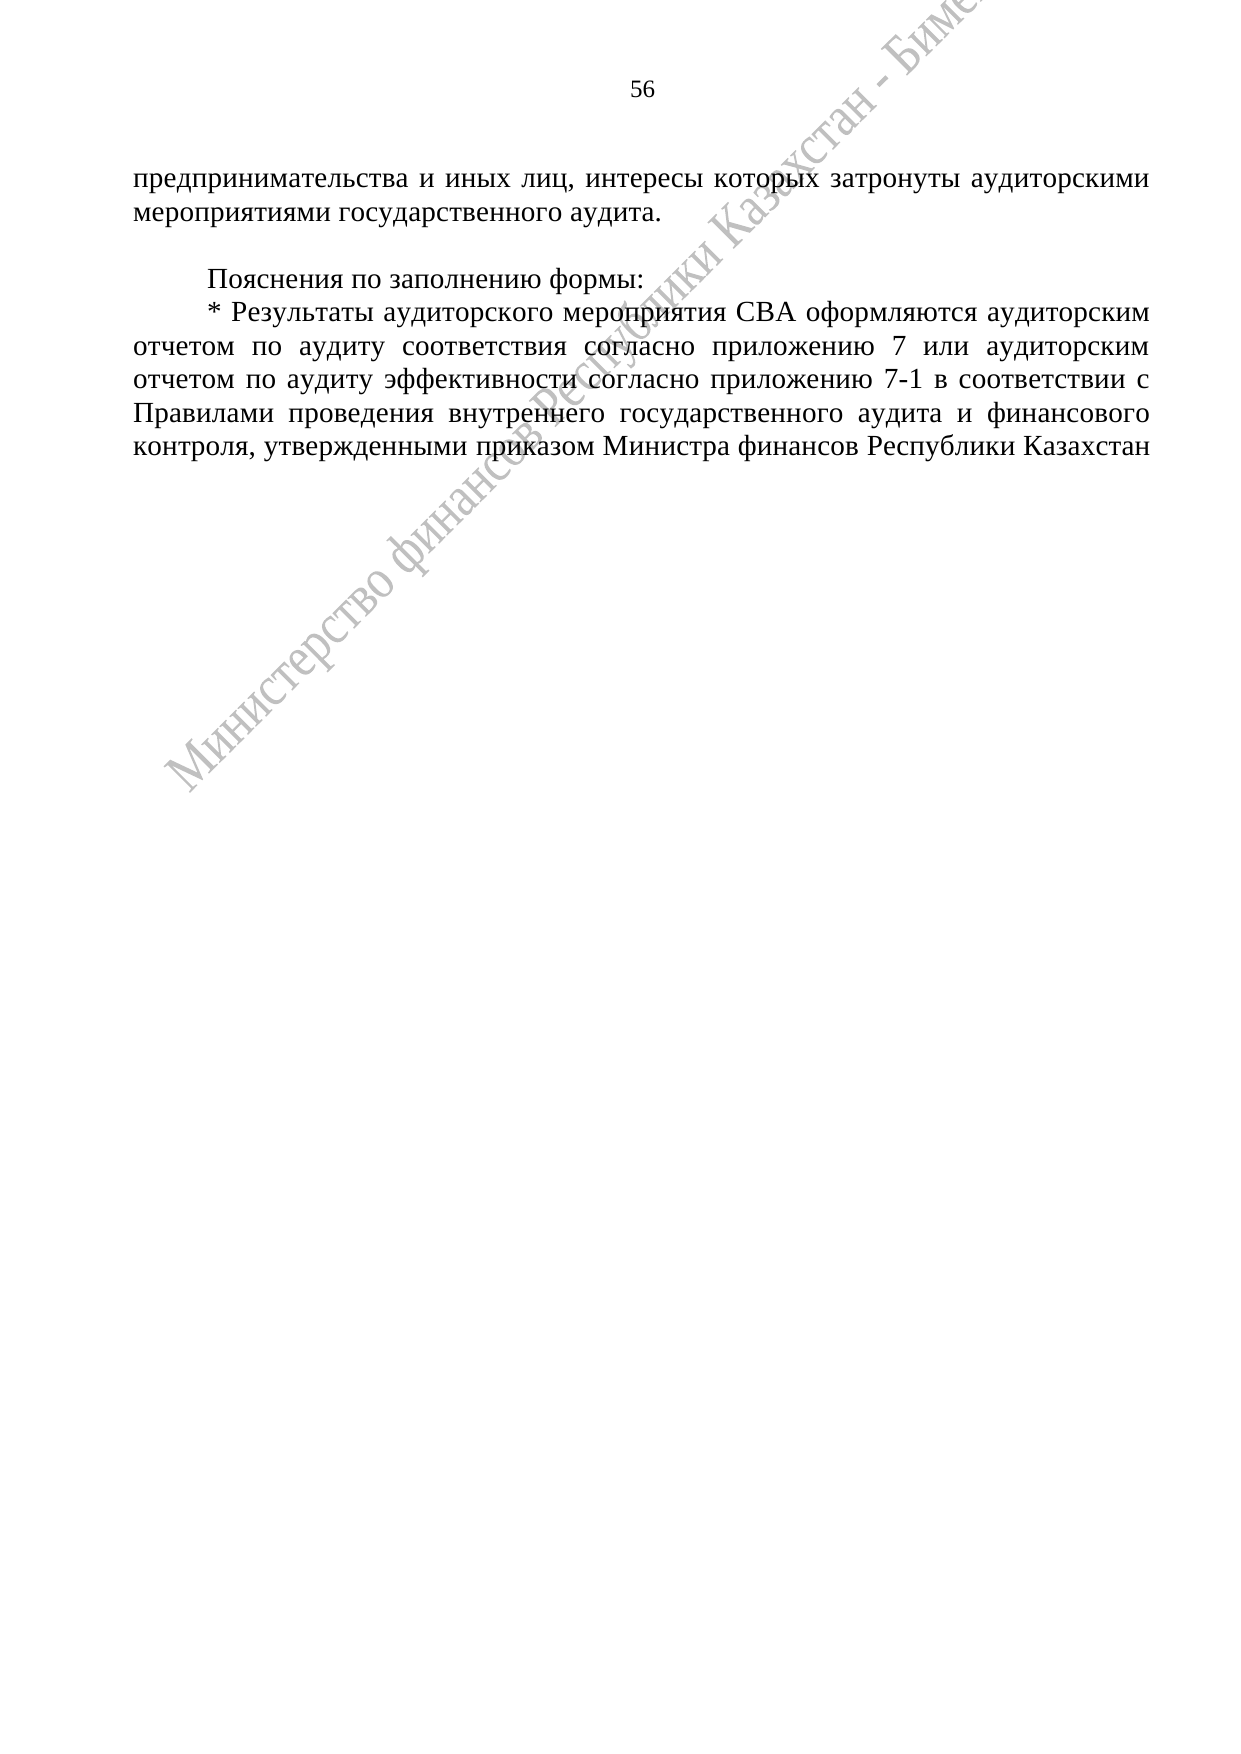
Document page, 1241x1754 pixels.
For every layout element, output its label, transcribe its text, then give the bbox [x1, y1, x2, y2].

text * Результаты аудиторского мероприятия СВА оформляются аудиторским отчетом по аудиту соответствия согласно приложению 7 или аудиторским отчетом по аудиту эффективности согласно приложению 7-1 в соответствии с Правилами проведения внутреннего государственного аудита и финансового контроля, утвержденными приказом Министра финансов Республики Казахстан от 19 марта 2018 года № 392 (зарегистрирован в Реестре государственной регистрации нормативных правовых актов под № 16689). [133, 294, 1152, 462]
text 13. В соответствии со статьей 37 Закона Республики Казахстан «О государственном аудите и финансовом контроле» руководитель объекта государственного аудита уведомляет о выявленных нарушениях субъектов предпринимательства и иных лиц, интересы которых затронуты аудиторскими мероприятиями государственного аудита. [133, 160, 1152, 227]
text Пояснения по заполнению формы: [133, 261, 1152, 294]
